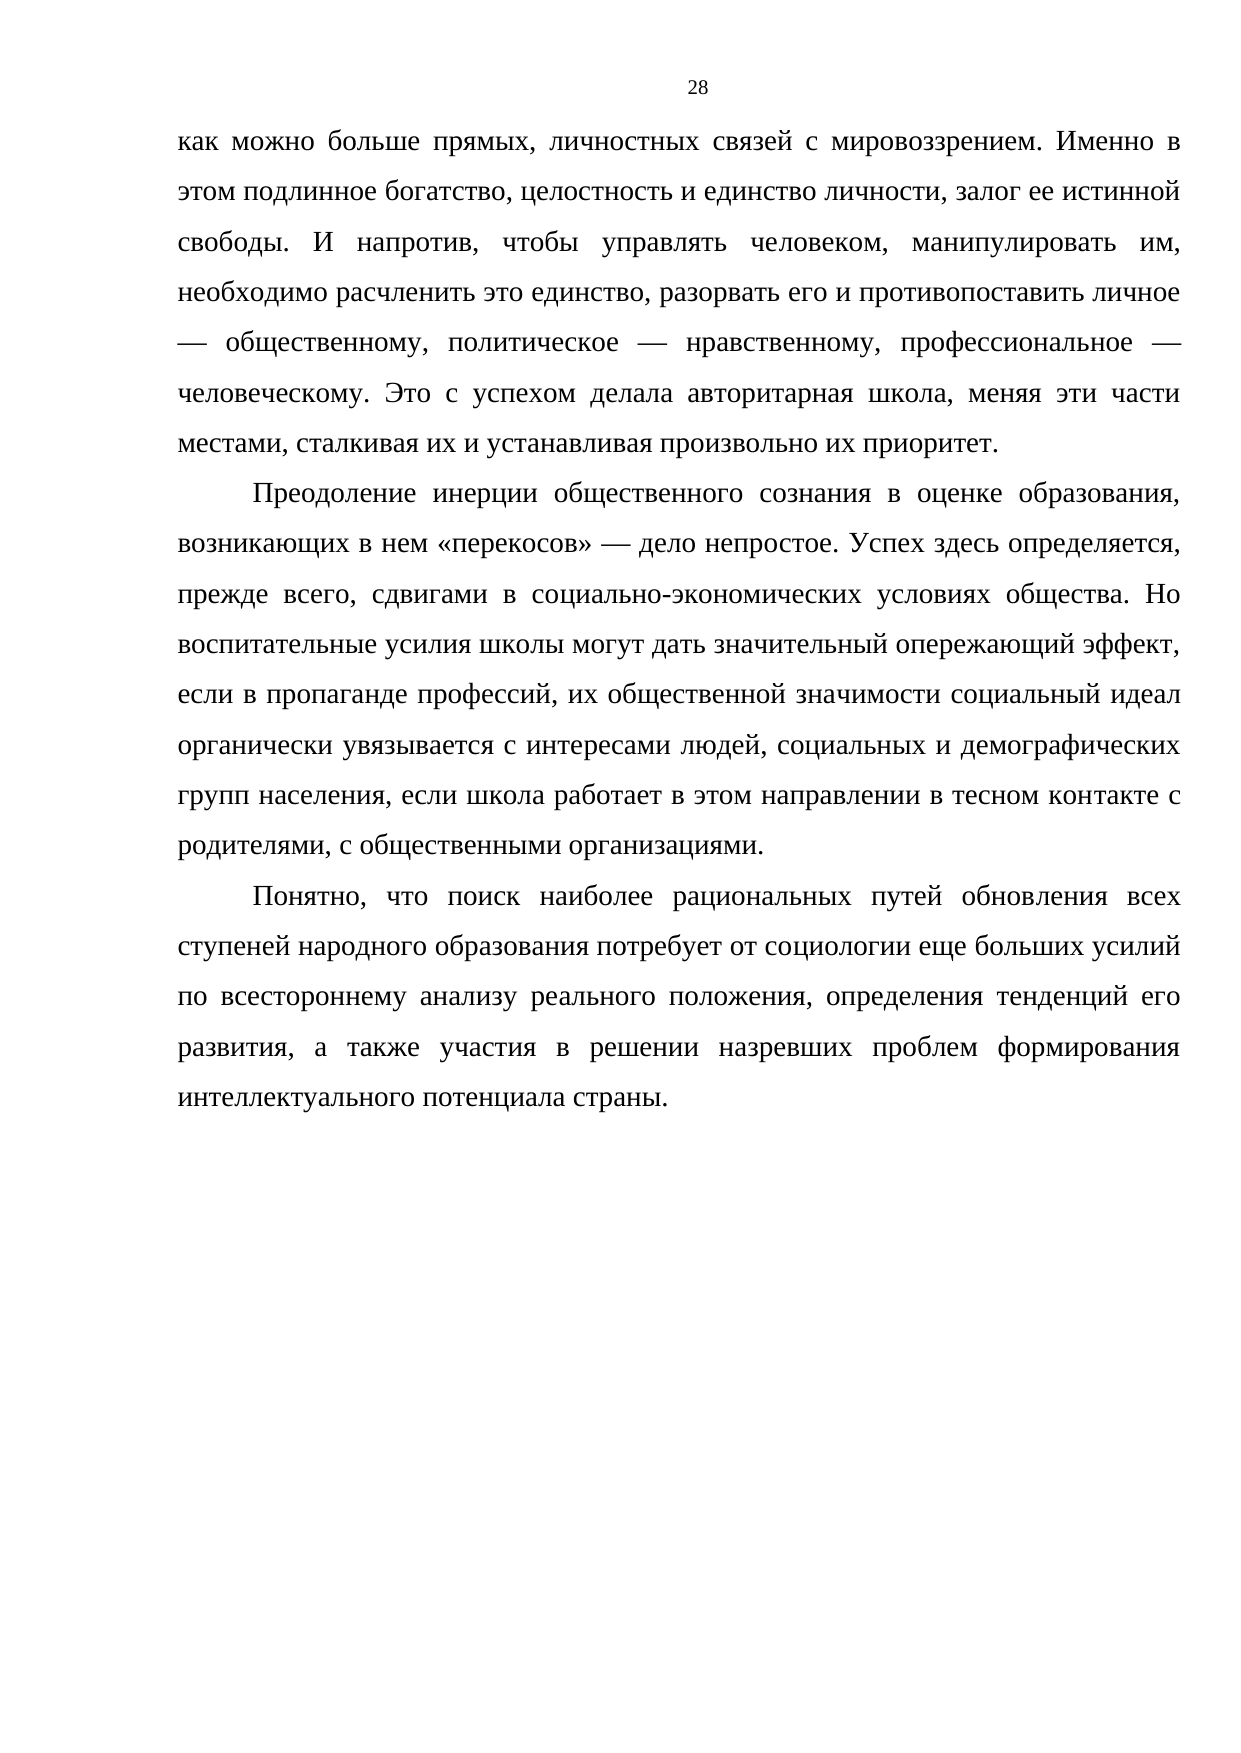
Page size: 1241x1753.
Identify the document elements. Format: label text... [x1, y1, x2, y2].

text Преодоление инерции общественного сознания в оценке образования, возникающих в нем «перекосов» — дело непростое. Успех здесь определяется, прежде всего, сдвигами в социально-экономических условиях общества. Но воспитательные усилия школы могут дать значительный опережающий эффект, если в пропаганде профессий, их общественной значимости социальный идеал органически увязывается с интересами людей, социальных и демографических групп населения, если школа работает в этом направлении в тесном контакте с родителями, с общественными организациями. [177, 475, 1181, 861]
text Понятно, что поиск наиболее рациональных путей обновления всех ступеней народного образования потребует от социологии еще больших усилий по всестороннему анализу реального положения, определения тенденций его развития, а также участия в решении назревших проблем формирования интеллектуального потенциала страны. [177, 878, 1181, 1113]
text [177, 123, 1181, 458]
